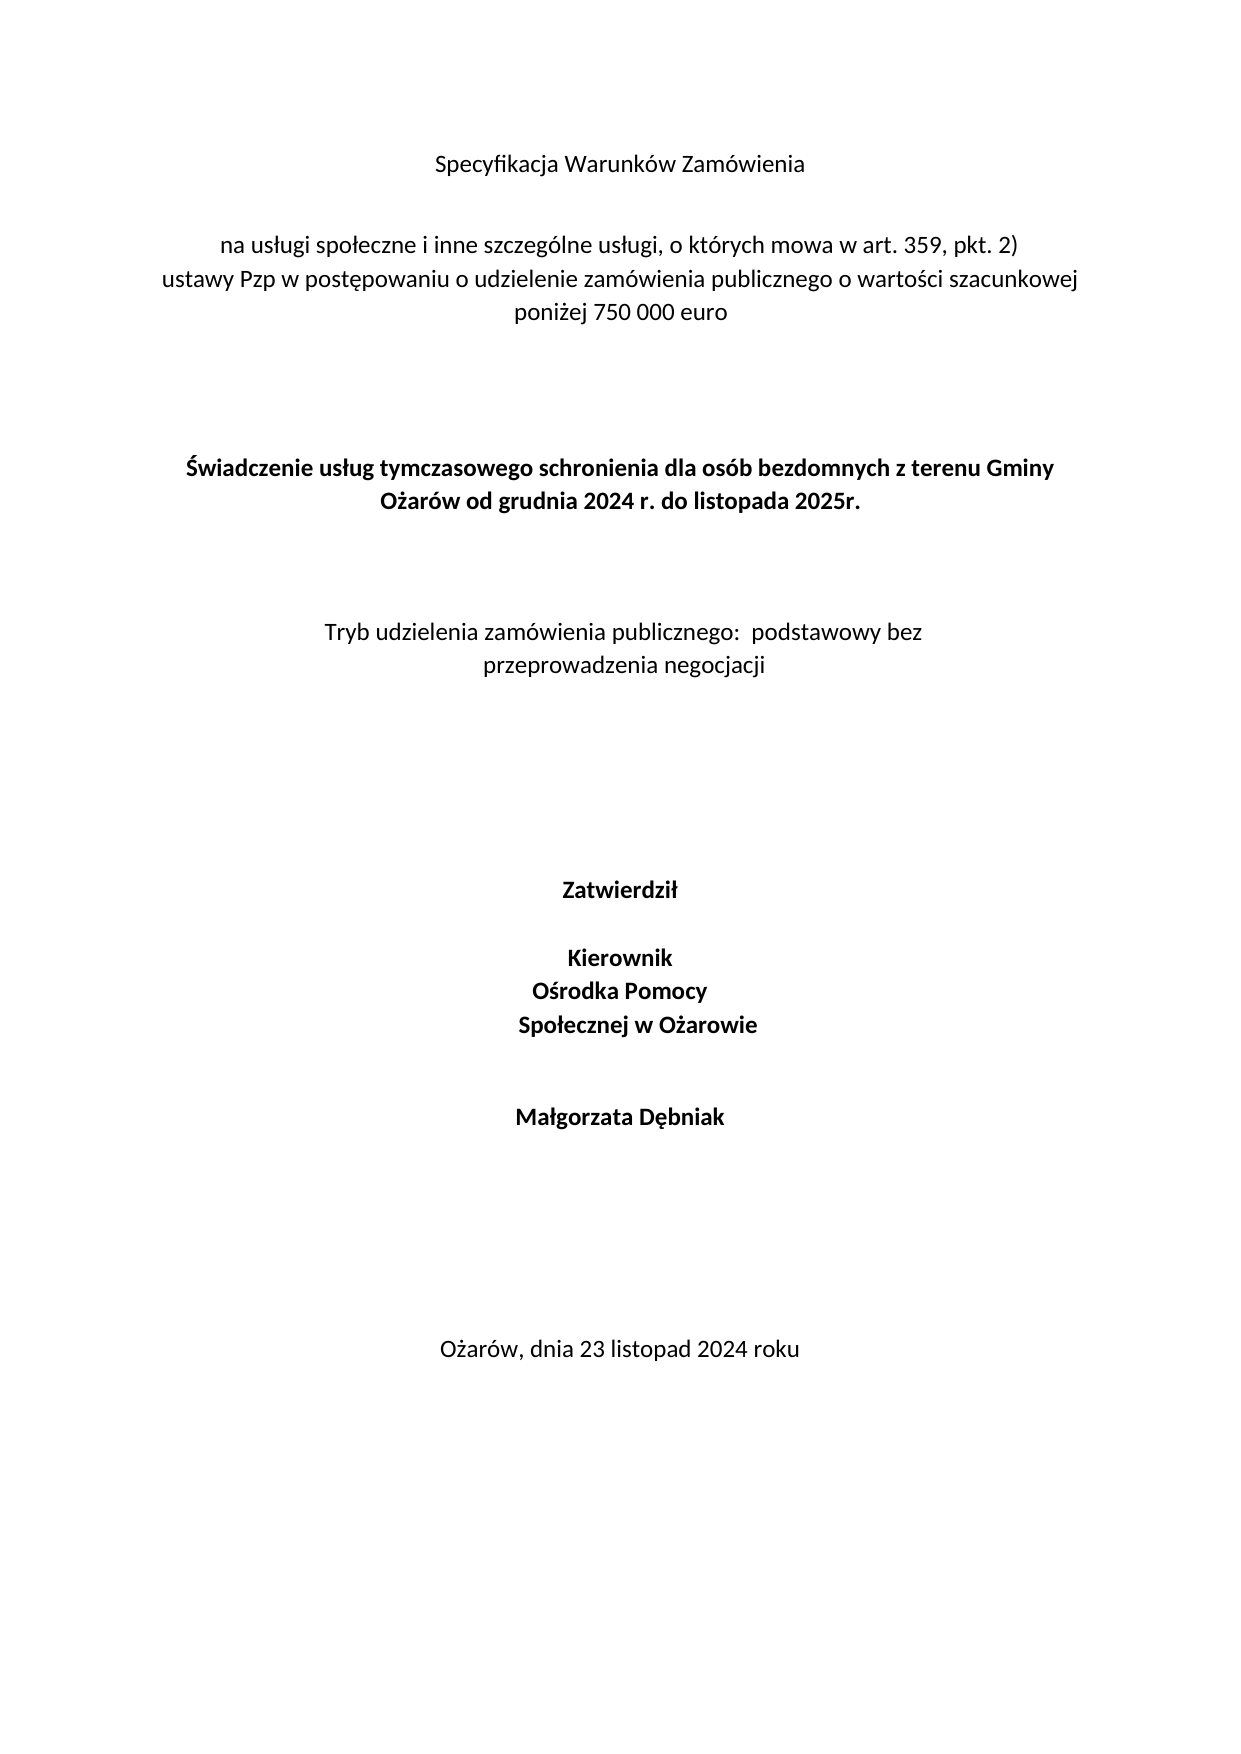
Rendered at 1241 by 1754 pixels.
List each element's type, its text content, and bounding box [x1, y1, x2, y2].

text Małgorzata Dębniak [401, 1101, 838, 1132]
text Społecznej w Ożarowie [401, 1009, 875, 1039]
text Specyfikacja Warunków Zamówienia [160, 148, 1080, 179]
text Ośrodka Pomocy [401, 975, 838, 1006]
text Kierownik [401, 942, 839, 972]
text Ożarów, dnia 23 listopad 2024 roku [160, 1333, 1080, 1363]
text na usługi społeczne i inne szczególne usługi, o których mowa w art. 359, pkt. 2) [160, 229, 1079, 259]
text Świadczenie usług tymczasowego schronienia dla osób bezdomnych z terenu Gminy Ożarów od grudnia 2024 r. do listopada 2025r. [147, 452, 1093, 516]
text Zatwierdził [401, 874, 839, 904]
text Tryb udzielenia zamówienia publicznego: podstawowy bez przeprowadzenia negocjacji [323, 616, 924, 680]
text ustawy Pzp w postępowaniu o udzielenie zamówienia publicznego o wartości szacunkowej poniżej 750 000 euro [160, 263, 1081, 327]
